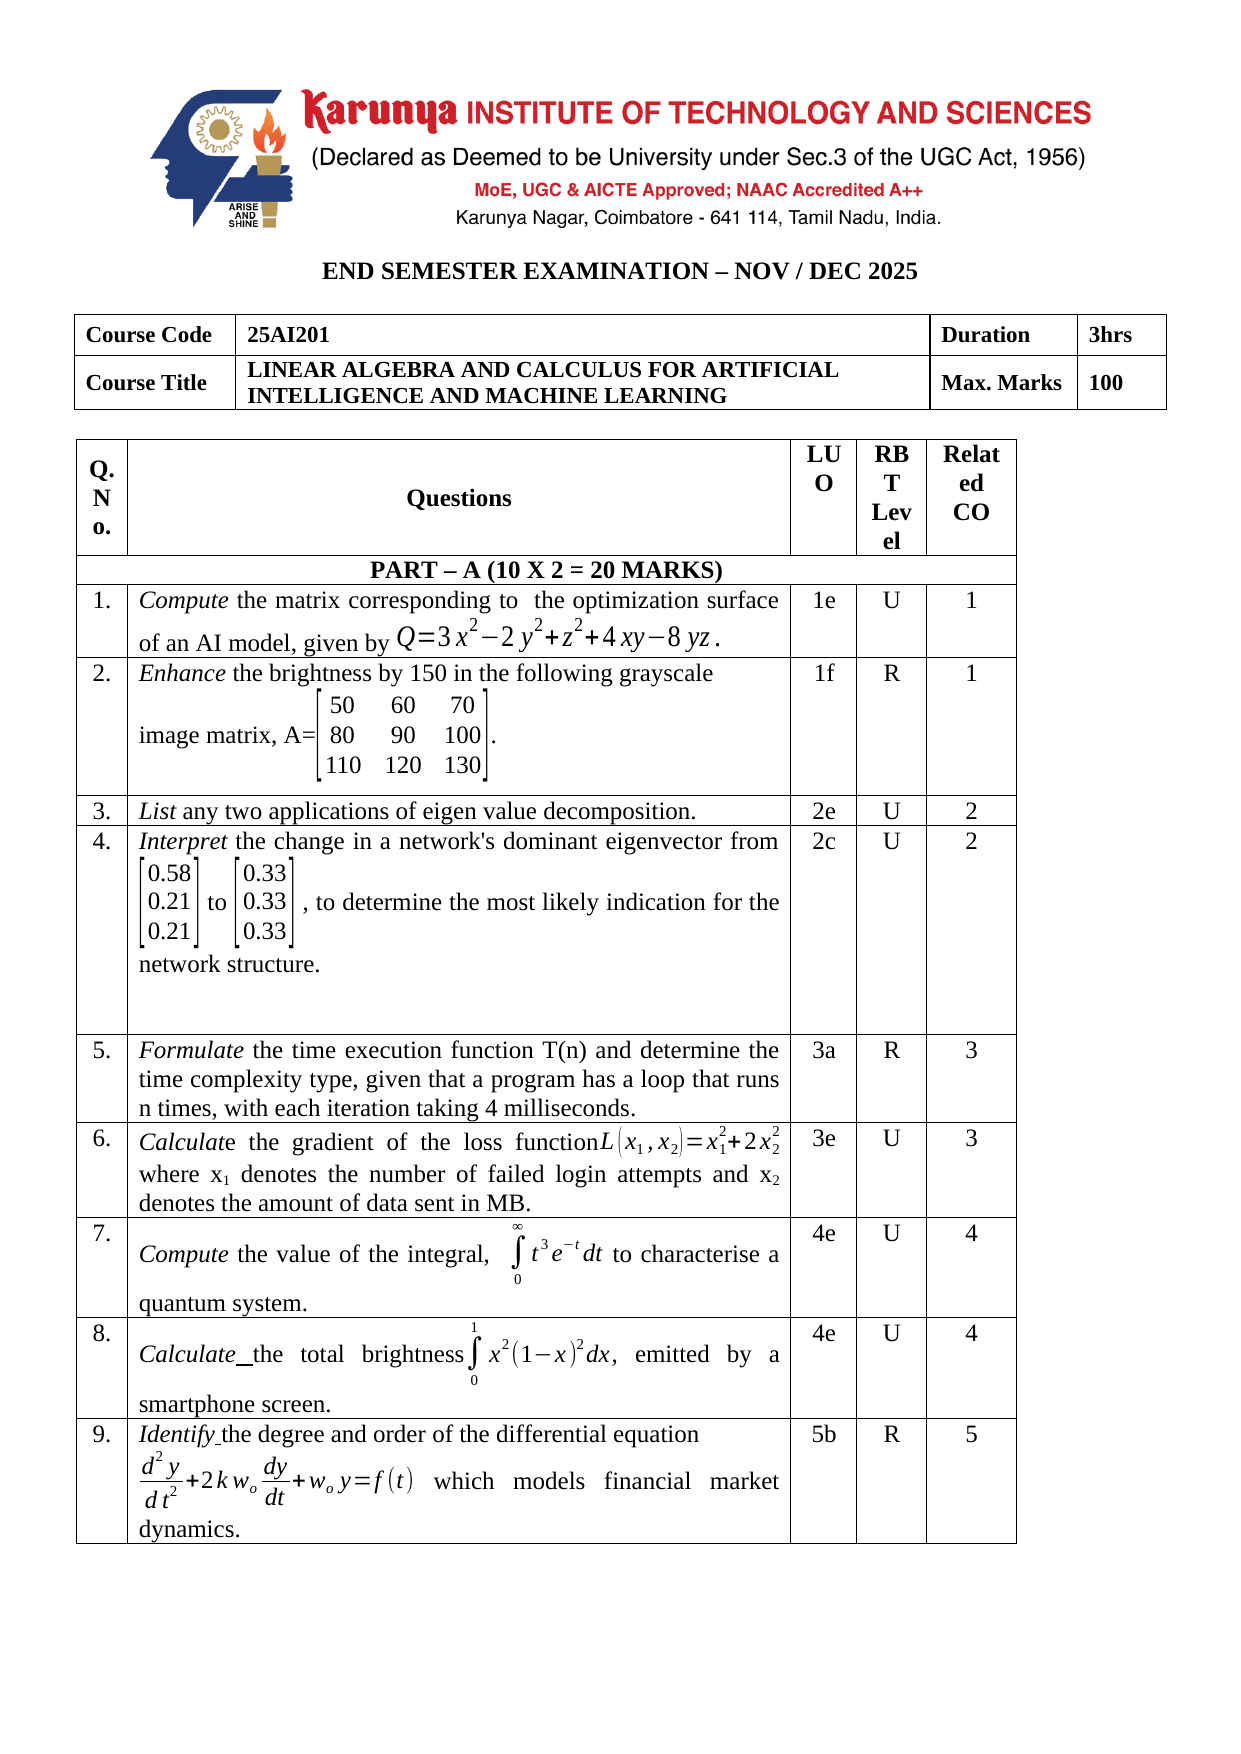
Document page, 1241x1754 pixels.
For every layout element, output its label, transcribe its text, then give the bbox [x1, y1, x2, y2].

table_cell 2 [927, 796, 1016, 825]
table_cell 4. [77, 826, 127, 1034]
table_cell Compute the value of the integral, to characterise a quantum system. [128, 1218, 790, 1317]
table_cell 5 [927, 1419, 1016, 1542]
text END SEMESTER EXAMINATION – NOV / DEC 2025 [150, 256, 1090, 285]
table_cell 5b [791, 1419, 856, 1542]
table_cell U [857, 1123, 926, 1217]
table_cell 2 [927, 826, 1016, 1034]
table_cell 8. [77, 1318, 127, 1418]
table_cell R [857, 1035, 926, 1122]
table_cell 100 [1078, 356, 1166, 409]
table_cell PART – A (10 X 2 = 20 MARKS) [77, 556, 1016, 584]
table_cell Enhance the brightness by 150 in the following grayscale image matrix, A=. [128, 658, 790, 795]
table_cell Calculate the total brightness, emitted by a smartphone screen. [128, 1318, 790, 1418]
table_header 3hrs [1078, 315, 1166, 355]
table_cell Identify the degree and order of the differential equation which models financial market dynamics. [128, 1419, 790, 1542]
table_cell R [857, 1419, 926, 1542]
table_cell 3 [927, 1123, 1016, 1217]
table_cell 4 [927, 1218, 1016, 1317]
table_cell 2c [791, 826, 856, 1034]
table_cell 3e [791, 1123, 856, 1217]
table_cell Calculate the gradient of the loss function where x1 denotes the number of failed login attempts and x2 denotes the amount of data sent in MB. [128, 1123, 790, 1217]
table_cell Max. Marks [931, 356, 1077, 409]
table_cell 4 [927, 1318, 1016, 1418]
table_header 25AI201 [236, 315, 929, 355]
table_cell 1f [791, 658, 856, 795]
table_header Duration [931, 315, 1077, 355]
table_cell List any two applications of eigen value decomposition. [128, 796, 790, 825]
table_cell Interpret the change in a network's dominant eigenvector from to , to determine the most likely indication for the network structure. [128, 826, 790, 1034]
table_cell 5. [77, 1035, 127, 1122]
table_cell 2. [77, 658, 127, 795]
table_cell 7. [77, 1218, 127, 1317]
table_cell 3 [927, 1035, 1016, 1122]
table_cell 1 [927, 658, 1016, 795]
table_cell Formulate the time execution function T(n) and determine the time complexity type, given that a program has a loop that runs n times, with each iteration taking 4 milliseconds. [128, 1035, 790, 1122]
table_cell 1e [791, 585, 856, 657]
table_cell U [857, 826, 926, 1034]
table_cell Course Title [75, 356, 235, 409]
table_cell U [857, 1218, 926, 1317]
table_cell 4e [791, 1218, 856, 1317]
table_cell 1. [77, 585, 127, 657]
table_cell 3. [77, 796, 127, 825]
table_header Course Code [75, 315, 235, 355]
table_cell U [857, 1318, 926, 1418]
table_header LUO [791, 440, 856, 554]
table_cell 1 [927, 585, 1016, 657]
table_cell 2e [791, 796, 856, 825]
table_cell 3a [791, 1035, 856, 1122]
table_cell 4e [791, 1318, 856, 1418]
table_cell 6. [77, 1123, 127, 1217]
picture [150, 89, 1091, 228]
table_header Questions [128, 440, 790, 554]
table_cell 9. [77, 1419, 127, 1542]
table_cell R [857, 658, 926, 795]
table_header Related CO [927, 440, 1016, 554]
table_header Q. No. [77, 440, 127, 554]
table_cell Compute the matrix corresponding to the optimization surface of an AI model, given by [128, 585, 790, 657]
table_header RBT Level [857, 440, 926, 554]
table_cell LINEAR ALGEBRA AND CALCULUS FOR ARTIFICIAL INTELLIGENCE AND MACHINE LEARNING [236, 356, 929, 409]
table_cell U [857, 585, 926, 657]
table_cell U [857, 796, 926, 825]
